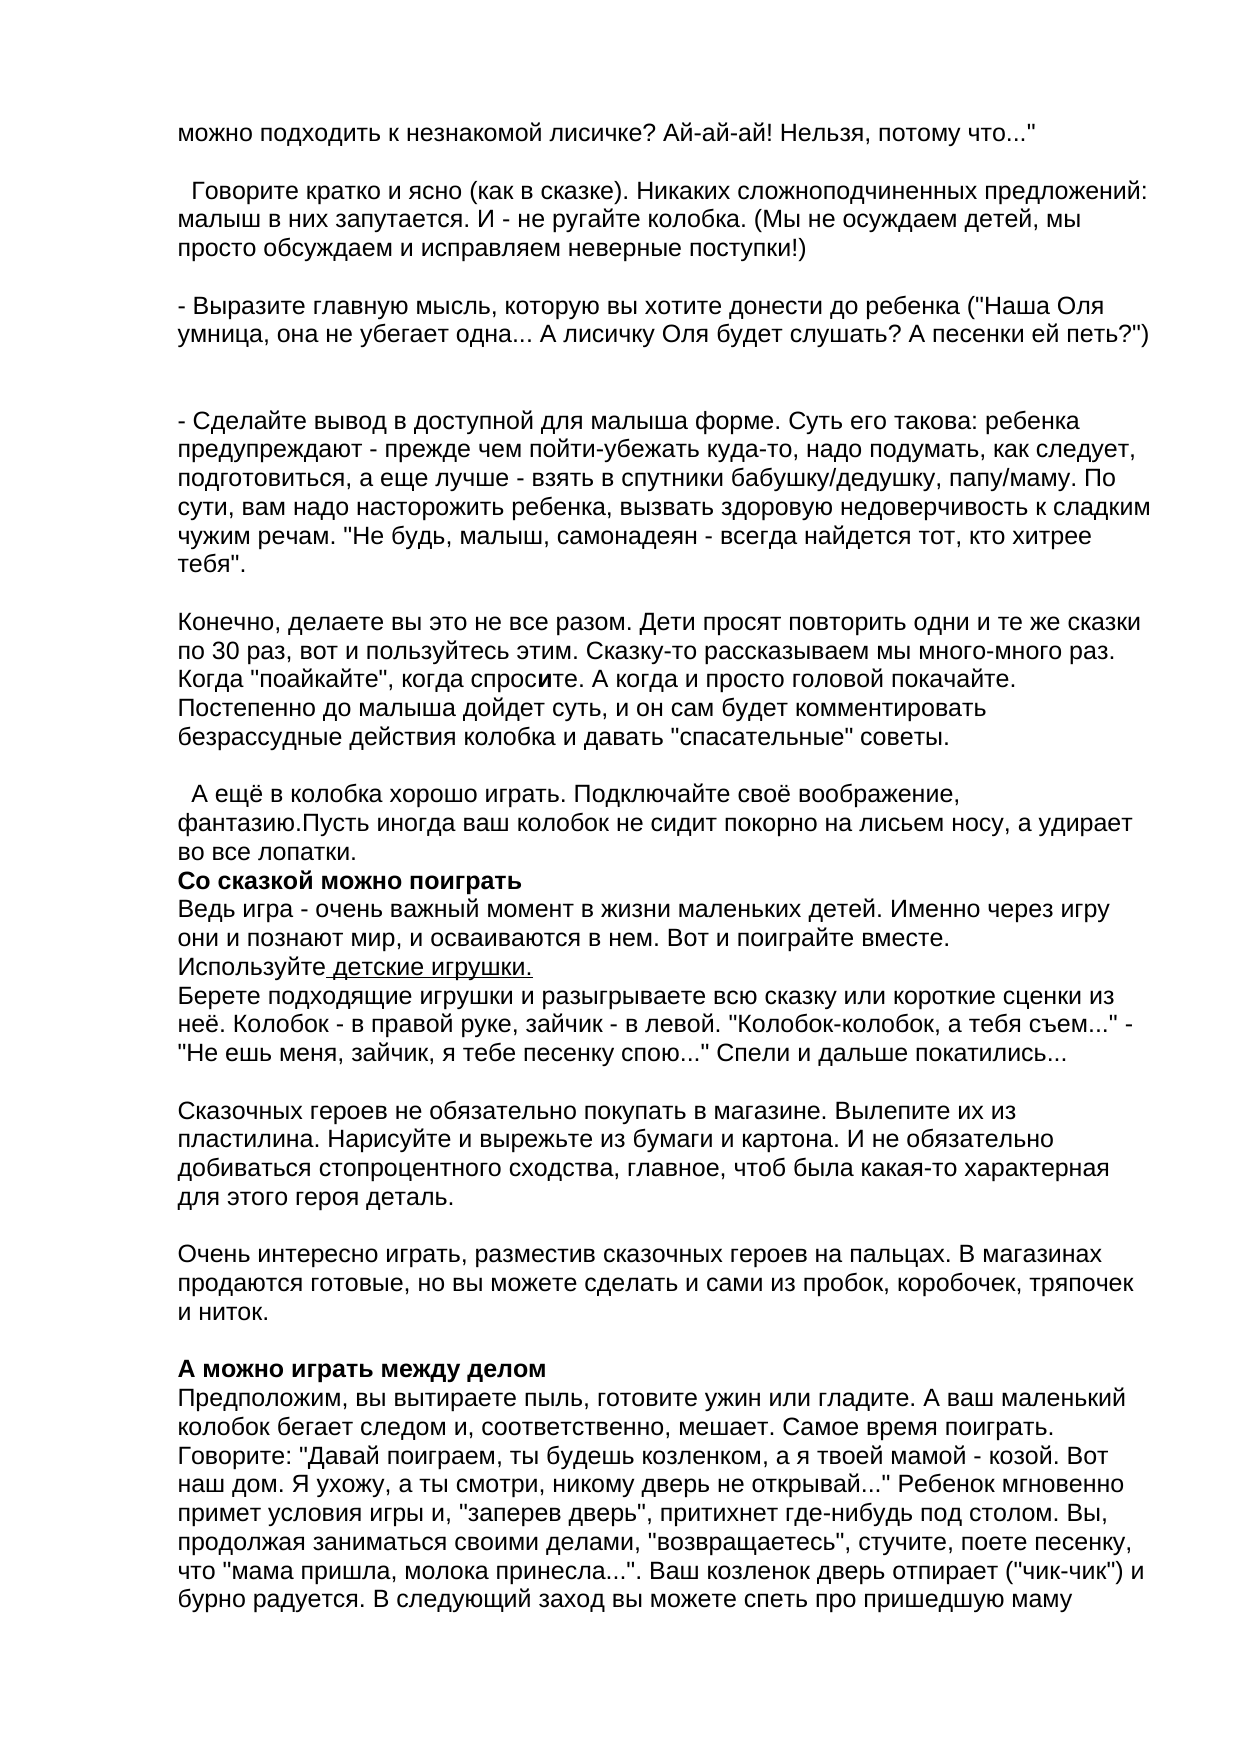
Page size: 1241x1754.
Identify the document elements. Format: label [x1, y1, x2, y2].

text [177, 118, 1152, 1613]
